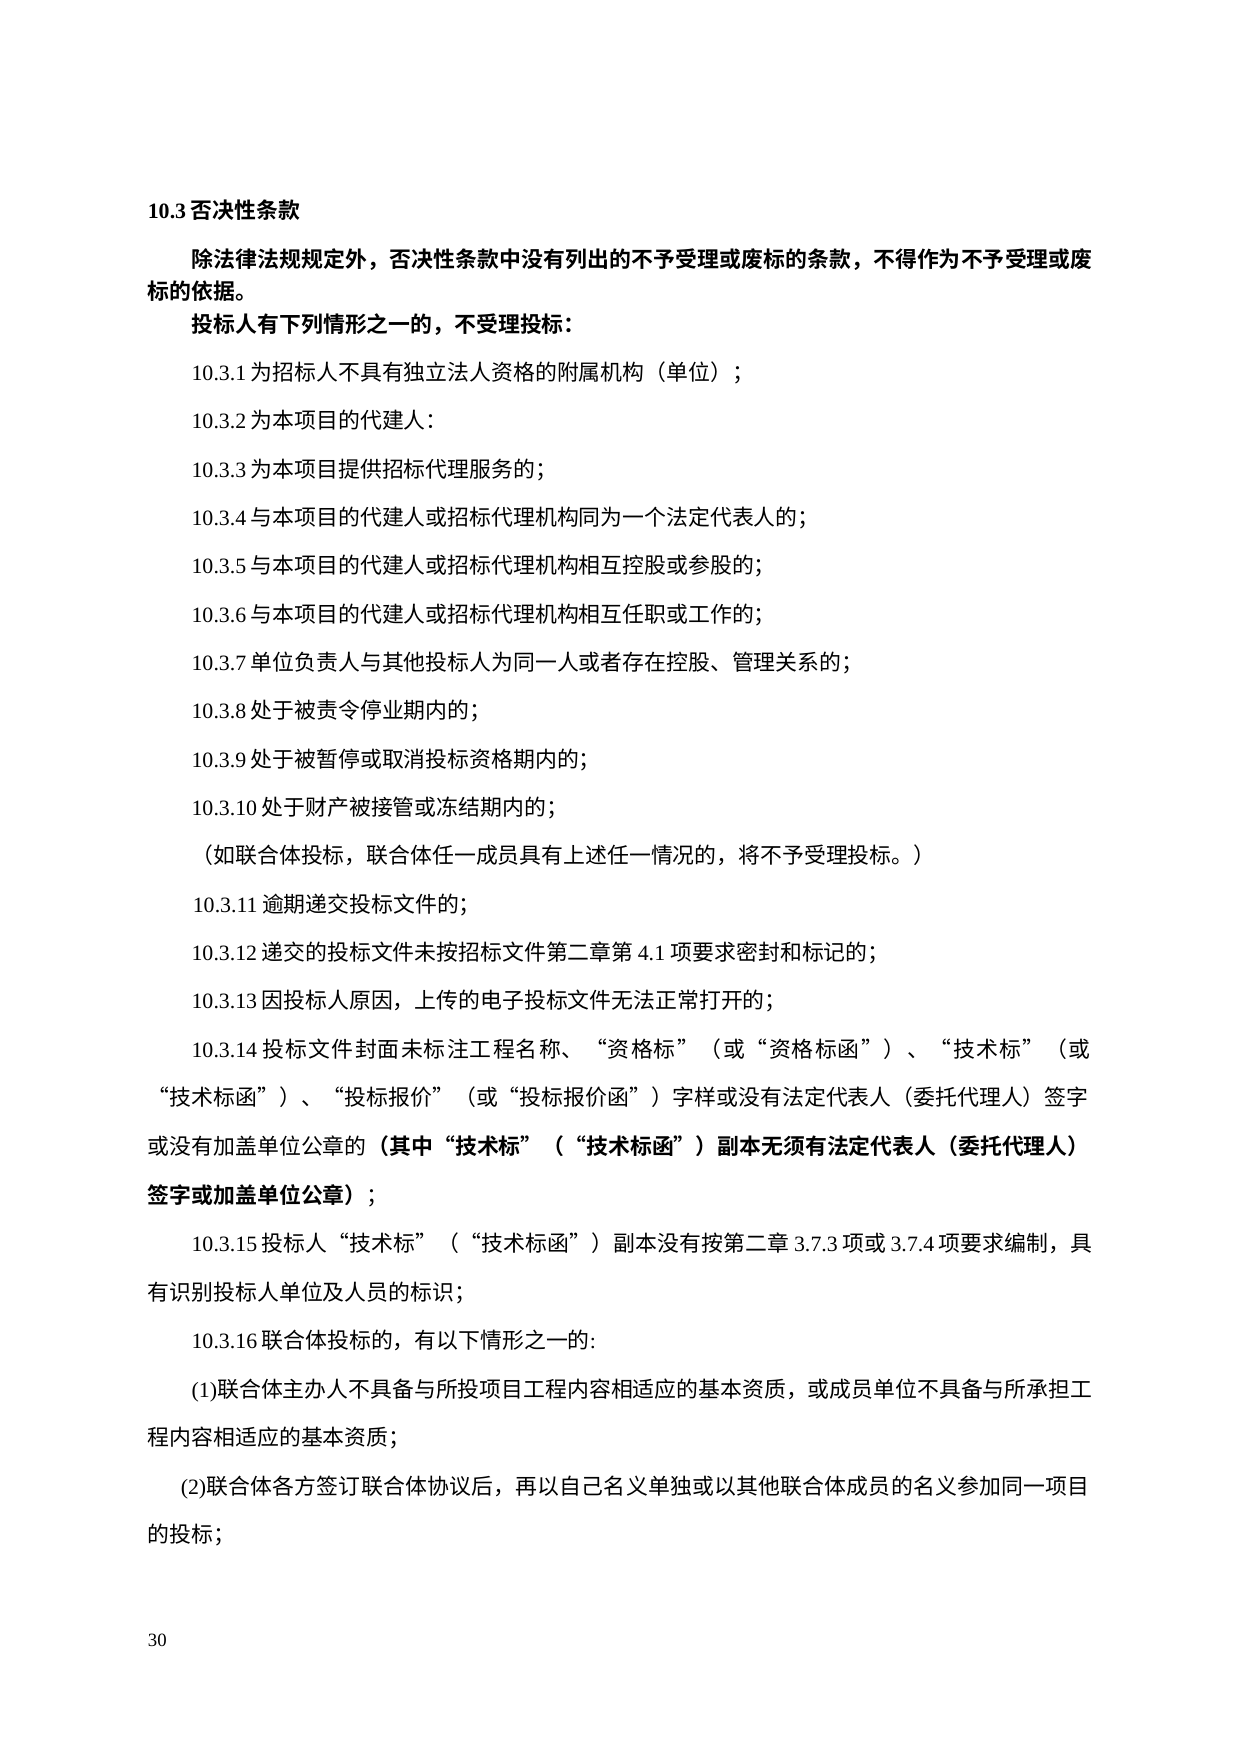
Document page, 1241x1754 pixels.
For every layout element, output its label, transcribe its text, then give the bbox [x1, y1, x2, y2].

text 10.3.15投标人“技术标”（“技术标函”）副本没有按第二章3.7.3项或3.7.4项要求编制，具有识别投标人单位及人员的标识； [148, 1226, 1092, 1307]
text 10.3.11逾期递交投标文件的； [148, 886, 1092, 919]
text 10.3.5与本项目的代建人或招标代理机构相互控股或参股的； [148, 548, 1092, 580]
text 10.3.9处于被暂停或取消投标资格期内的； [148, 741, 1092, 774]
text 10.3.12递交的投标文件未按招标文件第二章第4.1 项要求密封和标记的； [148, 934, 1092, 967]
text (2)联合体各方签订联合体协议后，再以自己名义单独或以其他联合体成员的名义参加同一项目的投标； [148, 1468, 1092, 1549]
text (1)联合体主办人不具备与所投项目工程内容相适应的基本资质，或成员单位不具备与所承担工程内容相适应的基本资质； [148, 1371, 1092, 1452]
text 投标人有下列情形之一的，不受理投标： [148, 306, 1092, 339]
text （如联合体投标，联合体任一成员具有上述任一情况的，将不予受理投标。） [148, 838, 1092, 870]
text 10.3.8处于被责令停业期内的； [148, 693, 1092, 725]
text 10.3.13因投标人原因，上传的电子投标文件无法正常打开的； [148, 983, 1092, 1015]
text 10.3.1为招标人不具有独立法人资格的附属机构（单位）； [148, 354, 1092, 387]
text 10.3.10处于财产被接管或冻结期内的； [148, 789, 1092, 822]
text 除法律法规规定外，否决性条款中没有列出的不予受理或废标的条款，不得作为不予受理或废标的依据。 [148, 241, 1092, 306]
text 10.3否决性条款 [148, 193, 1092, 225]
text 10.3.4与本项目的代建人或招标代理机构同为一个法定代表人的； [148, 499, 1092, 532]
text 10.3.16联合体投标的，有以下情形之一的: [148, 1323, 1092, 1355]
text 10.3.6与本项目的代建人或招标代理机构相互任职或工作的； [148, 596, 1092, 629]
text 10.3.3为本项目提供招标代理服务的； [148, 451, 1092, 484]
text 10.3.2为本项目的代建人： [148, 403, 1092, 435]
text 10.3.7单位负责人与其他投标人为同一人或者存在控股、管理关系的； [148, 644, 1092, 677]
text 10.3.14投标文件封面未标注工程名称、“资格标”（或“资格标函”）、“技术标”（或“技术标函”）、“投标报价”（或“投标报价函”）字样或没有法定代表人（委托代理人）签字或没有加盖单位公章的（其中“技术标”（“技术标函”）副本无须有法定代表人（委托代理人）签字或加盖单位公章）； [148, 1031, 1092, 1210]
